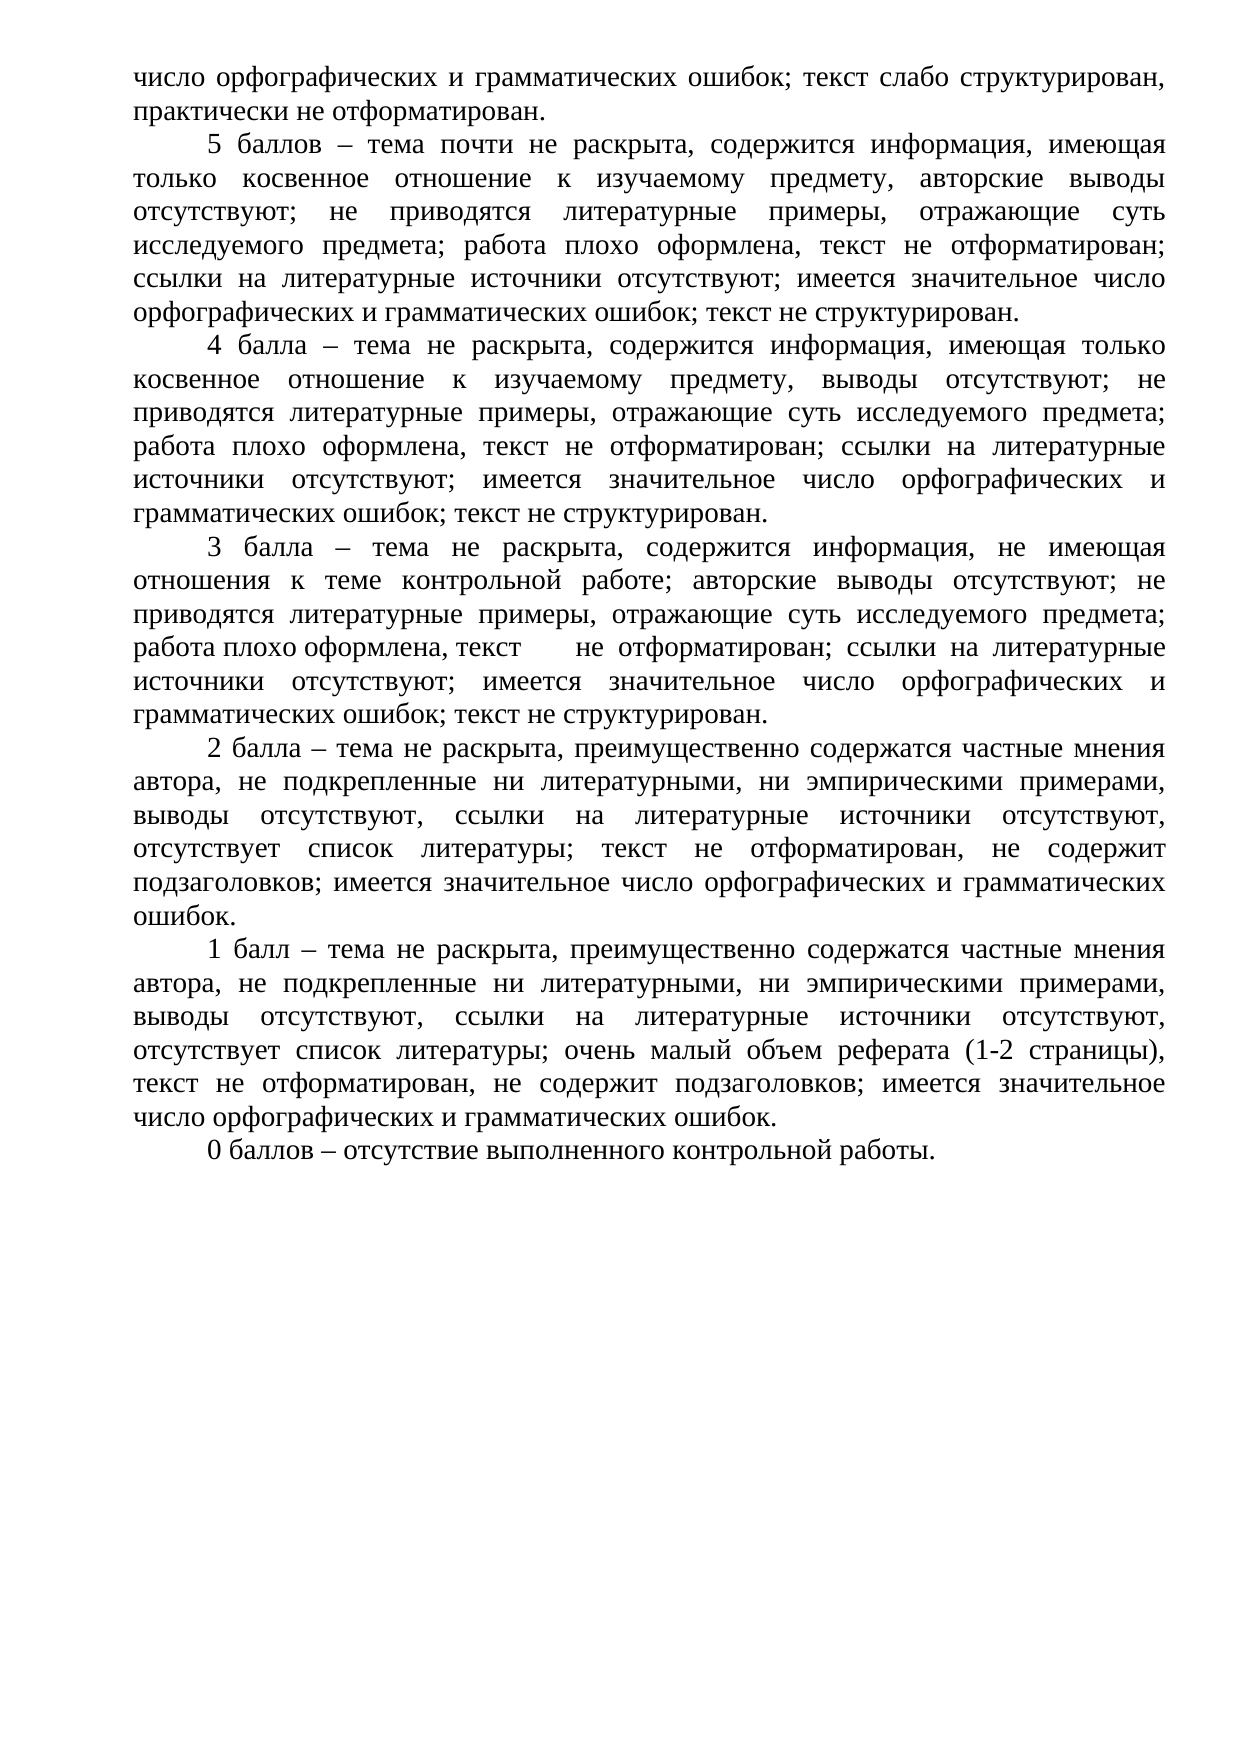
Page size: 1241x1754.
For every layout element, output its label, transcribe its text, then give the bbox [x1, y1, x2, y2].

text 4 балла – тема не раскрыта, содержится информация, имеющая только косвенное отношение к изучаемому предмету, выводы отсутствуют; не приводятся литературные примеры, отражающие суть исследуемого предмета; работа плохо оформлена, текст не отформатирован; ссылки на литературные источники отсутствуют; имеется значительное число орфографических и грамматических ошибок; текст не структурирован. [133, 327, 1167, 529]
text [133, 59, 1167, 126]
text 2 балла – тема не раскрыта, преимущественно содержатся частные мнения автора, не подкрепленные ни литературными, ни эмпирическими примерами, выводы отсутствуют, ссылки на литературные источники отсутствуют, отсутствует список литературы; текст не отформатирован, не содержит подзаголовков; имеется значительное число орфографических и грамматических ошибок. [133, 730, 1167, 931]
text 1 балл – тема не раскрыта, преимущественно содержатся частные мнения автора, не подкрепленные ни литературными, ни эмпирическими примерами, выводы отсутствуют, ссылки на литературные источники отсутствуют, отсутствует список литературы; очень малый объем реферата (1-2 страницы), текст не отформатирован, не содержит подзаголовков; имеется значительное число орфографических и грамматических ошибок. [133, 931, 1167, 1132]
text 3 балла – тема не раскрыта, содержится информация, не имеющая отношения к теме контрольной работе; авторские выводы отсутствуют; не приводятся литературные примеры, отражающие суть исследуемого предмета; работа плохо оформлена, текст не отформатирован; ссылки на литературные источники отсутствуют; имеется значительное число орфографических и грамматических ошибок; текст не структурирован. [133, 529, 1167, 730]
text 0 баллов – отсутствие выполненного контрольной работы. [133, 1132, 1167, 1166]
text 5 баллов – тема почти не раскрыта, содержится информация, имеющая только косвенное отношение к изучаемому предмету, авторские выводы отсутствуют; не приводятся литературные примеры, отражающие суть исследуемого предмета; работа плохо оформлена, текст не отформатирован; ссылки на литературные источники отсутствуют; имеется значительное число орфографических и грамматических ошибок; текст не структурирован. [133, 126, 1167, 327]
